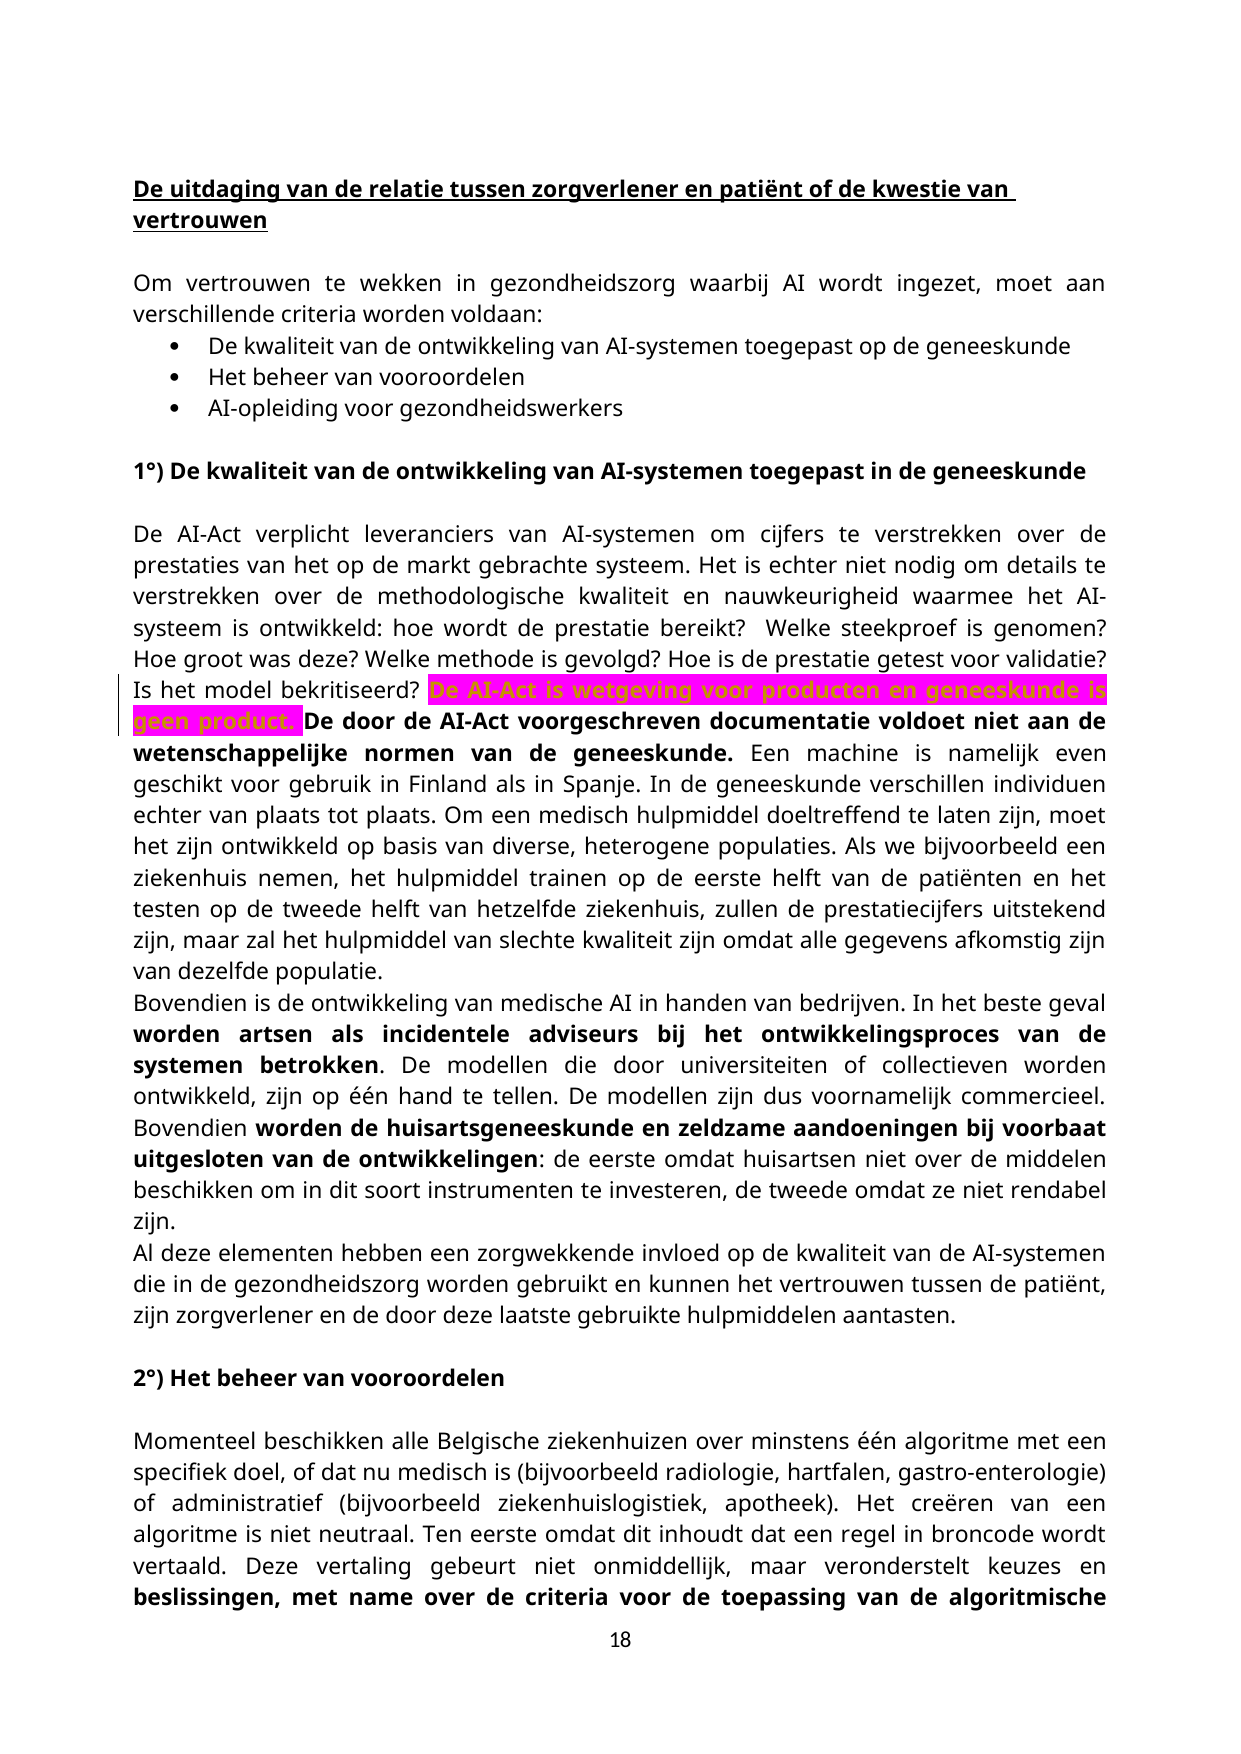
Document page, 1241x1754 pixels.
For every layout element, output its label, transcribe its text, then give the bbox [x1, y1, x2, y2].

list AI-opleiding voor gezondheidswerkers [170, 392, 1107, 423]
text Al deze elementen hebben een zorgwekkende invloed op de kwaliteit van de AI-systemen die in de gezondheidszorg worden gebruikt en kunnen het vertrouwen tussen de patiënt, zijn zorgverlener en de door deze laatste gebruikte hulpmiddelen aantasten. [133, 1237, 1107, 1330]
list Het beheer van vooroordelen [170, 361, 1107, 392]
text De AI-Act verplicht leveranciers van AI-systemen om cijfers te verstrekken over de prestaties van het op de markt gebrachte systeem. Het is echter niet nodig om details te verstrekken over de methodologische kwaliteit en nauwkeurigheid waarmee het AI-systeem is ontwikkeld: hoe wordt de prestatie bereikt? Welke steekproef is genomen? Hoe groot was deze? Welke methode is gevolgd? Hoe is de prestatie getest voor validatie? Is het model bekritiseerd? De AI-Act is wetgeving voor producten en geneeskunde is geen product. De door de AI-Act voorgeschreven documentatie voldoet niet aan de wetenschappelijke normen van de geneeskunde. Een machine is namelijk even geschikt voor gebruik in Finland als in Spanje. In de geneeskunde verschillen individuen echter van plaats tot plaats. Om een medisch hulpmiddel doeltreffend te laten zijn, moet het zijn ontwikkeld op basis van diverse, heterogene populaties. Als we bijvoorbeeld een ziekenhuis nemen, het hulpmiddel trainen op de eerste helft van de patiënten en het testen op de tweede helft van hetzelfde ziekenhuis, zullen de prestatiecijfers uitstekend zijn, maar zal het hulpmiddel van slechte kwaliteit zijn omdat alle gegevens afkomstig zijn van dezelfde populatie. [133, 518, 1107, 986]
list De kwaliteit van de ontwikkeling van AI-systemen toegepast op de geneeskunde [170, 329, 1107, 361]
text Om vertrouwen te wekken in gezondheidszorg waarbij AI wordt ingezet, moet aan verschillende criteria worden voldaan: [133, 267, 1107, 329]
text De uitdaging van de relatie tussen zorgverlener en patiënt of de kwestie van vertrouwen [133, 173, 1107, 236]
text Bovendien is de ontwikkeling van medische AI in handen van bedrijven. In het beste geval worden artsen als incidentele adviseurs bij het ontwikkelingsproces van de systemen betrokken. De modellen die door universiteiten of collectieven worden ontwikkeld, zijn op één hand te tellen. De modellen zijn dus voornamelijk commercieel. Bovendien worden de huisartsgeneeskunde en zeldzame aandoeningen bij voorbaat uitgesloten van de ontwikkelingen: de eerste omdat huisartsen niet over de middelen beschikken om in dit soort instrumenten te investeren, de tweede omdat ze niet rendabel zijn. [133, 987, 1107, 1237]
text 2°) Het beheer van vooroordelen [133, 1362, 1107, 1393]
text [133, 1424, 1107, 1612]
text 1°) De kwaliteit van de ontwikkeling van AI-systemen toegepast in de geneeskunde [133, 455, 1107, 486]
